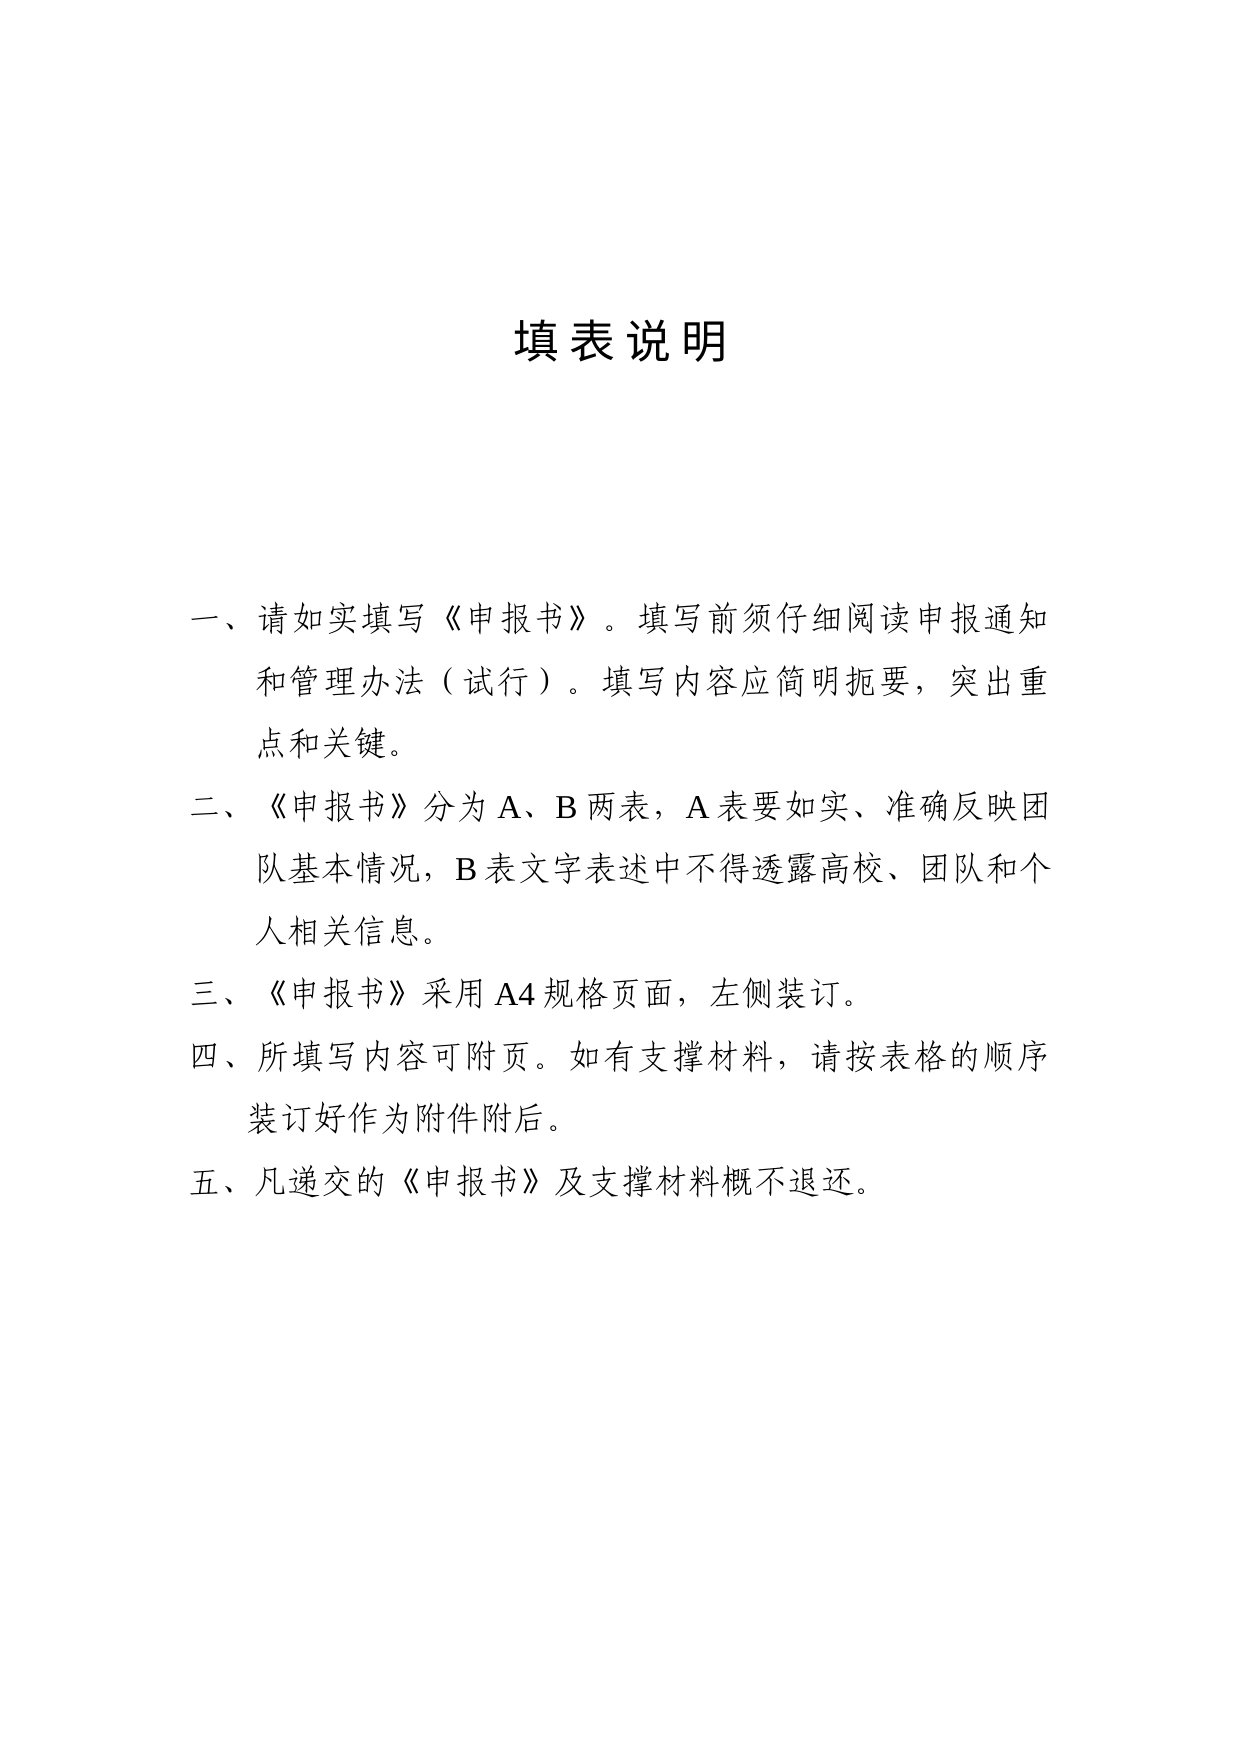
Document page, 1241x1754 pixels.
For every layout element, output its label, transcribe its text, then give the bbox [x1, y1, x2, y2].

text 填 表 说 明 [187, 289, 1053, 387]
text 四、所填写内容可附页。如有支撑材料，请按表格的顺序装订好作为附件附后。 [187, 1018, 1053, 1143]
text 三、《申报书》采用A4规格页面，左侧装订。 [187, 956, 1053, 1018]
text 一、请如实填写《申报书》。填写前须仔细阅读申报通知和管理办法（试行）。填写内容应简明扼要，突出重点和关键。 [187, 581, 1053, 768]
text 二、《申报书》分为A、B两表，A表要如实、准确反映团队基本情况，B表文字表述中不得透露高校、团队和个人相关信息。 [187, 768, 1053, 956]
text 五、凡递交的《申报书》及支撑材料概不退还。 [187, 1143, 1053, 1206]
